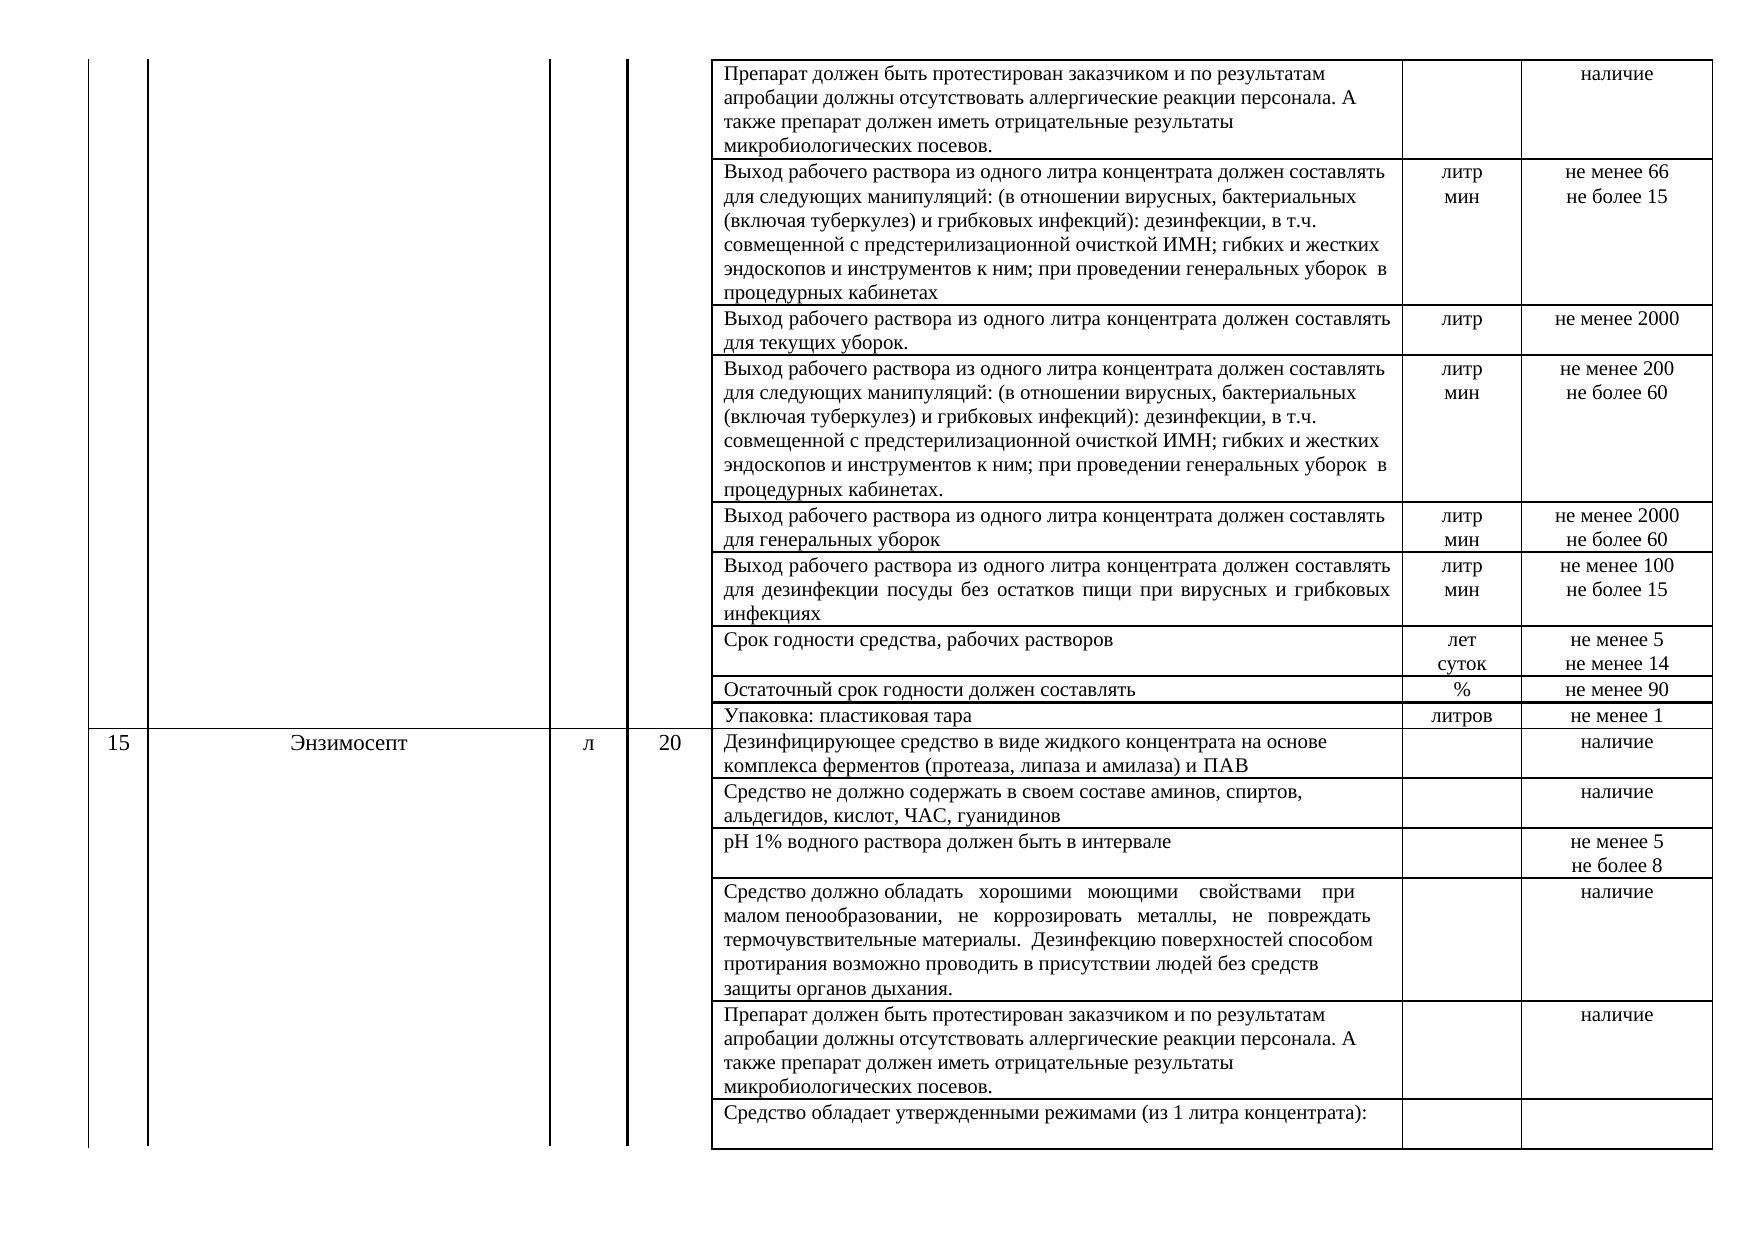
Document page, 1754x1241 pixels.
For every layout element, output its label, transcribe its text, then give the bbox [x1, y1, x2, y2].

table_cell Выход рабочего раствора из одного литра концентрата должен составлять для генеральных уборок [713, 503, 1402, 551]
table_cell не менее 100 не более 15 [1522, 553, 1712, 625]
table_cell литр мин [1403, 356, 1521, 501]
table_cell 15 [89, 729, 148, 1148]
table_cell наличие [1522, 879, 1712, 999]
table_cell литр мин [1403, 160, 1521, 304]
table_cell Препарат должен быть протестирован заказчиком и по результатам апробации должны отсутствовать аллергические реакции персонала. А также препарат должен иметь отрицательные результаты микробиологических посевов. [713, 1002, 1402, 1098]
table_cell литр [1403, 306, 1521, 354]
table_cell наличие [1522, 729, 1712, 777]
table_cell [1403, 879, 1521, 999]
table_cell Выход рабочего раствора из одного литра концентрата должен составлять для следующих манипуляций: (в отношении вирусных, бактериальных (включая туберкулез) и грибковых инфекций): дезинфекции, в т.ч. совмещенной с предстерилизационной очисткой ИМН; гибких и жестких эндоскопов и инструментов к ним; при проведении генеральных уборок в процедурных кабинетах [713, 160, 1402, 304]
table_cell наличие [1522, 61, 1712, 157]
table_cell литр мин [1403, 553, 1521, 625]
table_cell % [1403, 677, 1521, 701]
table_cell литров [1403, 704, 1521, 727]
table_cell Срок годности средства, рабочих растворов [713, 627, 1402, 675]
table_cell не менее 5 не менее 14 [1522, 627, 1712, 675]
table_cell не менее 2000 не более 60 [1522, 503, 1712, 551]
table_cell не менее 66 не более 15 [1522, 160, 1712, 304]
table_cell [1522, 1100, 1712, 1148]
table_cell Средство обладает утвержденными режимами (из 1 литра концентрата): [713, 1100, 1402, 1148]
table_cell не менее 5 не более 8 [1522, 829, 1712, 877]
table_cell Упаковка: пластиковая тара [713, 704, 1402, 727]
table_cell Дезинфицирующее средство в виде жидкого концентрата на основе комплекса ферментов (протеаза, липаза и амилаза) и ПАВ [713, 729, 1402, 777]
table_cell [1403, 729, 1521, 777]
table_cell наличие [1522, 1002, 1712, 1098]
table_cell [1403, 61, 1521, 157]
table_cell наличие [1522, 779, 1712, 827]
table_cell не менее 2000 [1522, 306, 1712, 354]
table_cell [1403, 829, 1521, 877]
table_cell не менее 90 [1522, 677, 1712, 701]
table_cell 20 [628, 729, 711, 1148]
table_cell Средство не должно содержать в своем составе аминов, спиртов, альдегидов, кислот, ЧАС, гуанидинов [713, 779, 1402, 827]
table_cell рН 1% водного раствора должен быть в интервале [713, 829, 1402, 877]
table_cell не менее 1 [1522, 704, 1712, 727]
table_cell Выход рабочего раствора из одного литра концентрата должен составлять для текущих уборок. [713, 306, 1402, 354]
table_cell не менее 200 не более 60 [1522, 356, 1712, 501]
table_cell лет суток [1403, 627, 1521, 675]
table_cell л [550, 729, 627, 1148]
table_cell Препарат должен быть протестирован заказчиком и по результатам апробации должны отсутствовать аллергические реакции персонала. А также препарат должен иметь отрицательные результаты микробиологических посевов. [713, 61, 1402, 157]
table_cell [1403, 1100, 1521, 1148]
table_cell Выход рабочего раствора из одного литра концентрата должен составлять для следующих манипуляций: (в отношении вирусных, бактериальных (включая туберкулез) и грибковых инфекций): дезинфекции, в т.ч. совмещенной с предстерилизационной очисткой ИМН; гибких и жестких эндоскопов и инструментов к ним; при проведении генеральных уборок в процедурных кабинетах. [713, 356, 1402, 501]
table_cell литр мин [1403, 503, 1521, 551]
table_cell Остаточный срок годности должен составлять [713, 677, 1402, 701]
table_cell [1403, 779, 1521, 827]
table_cell Средство должно обладать хорошими моющими свойствами при малом пенообразовании, не коррозировать металлы, не повреждать термочувствительные материалы. Дезинфекцию поверхностей способом протирания возможно проводить в присутствии людей без средств защиты органов дыхания. [713, 879, 1402, 999]
table_cell [1403, 1002, 1521, 1098]
table_cell Выход рабочего раствора из одного литра концентрата должен составлять для дезинфекции посуды без остатков пищи при вирусных и грибковых инфекциях [713, 553, 1402, 625]
table_cell Энзимосепт [148, 729, 550, 1148]
